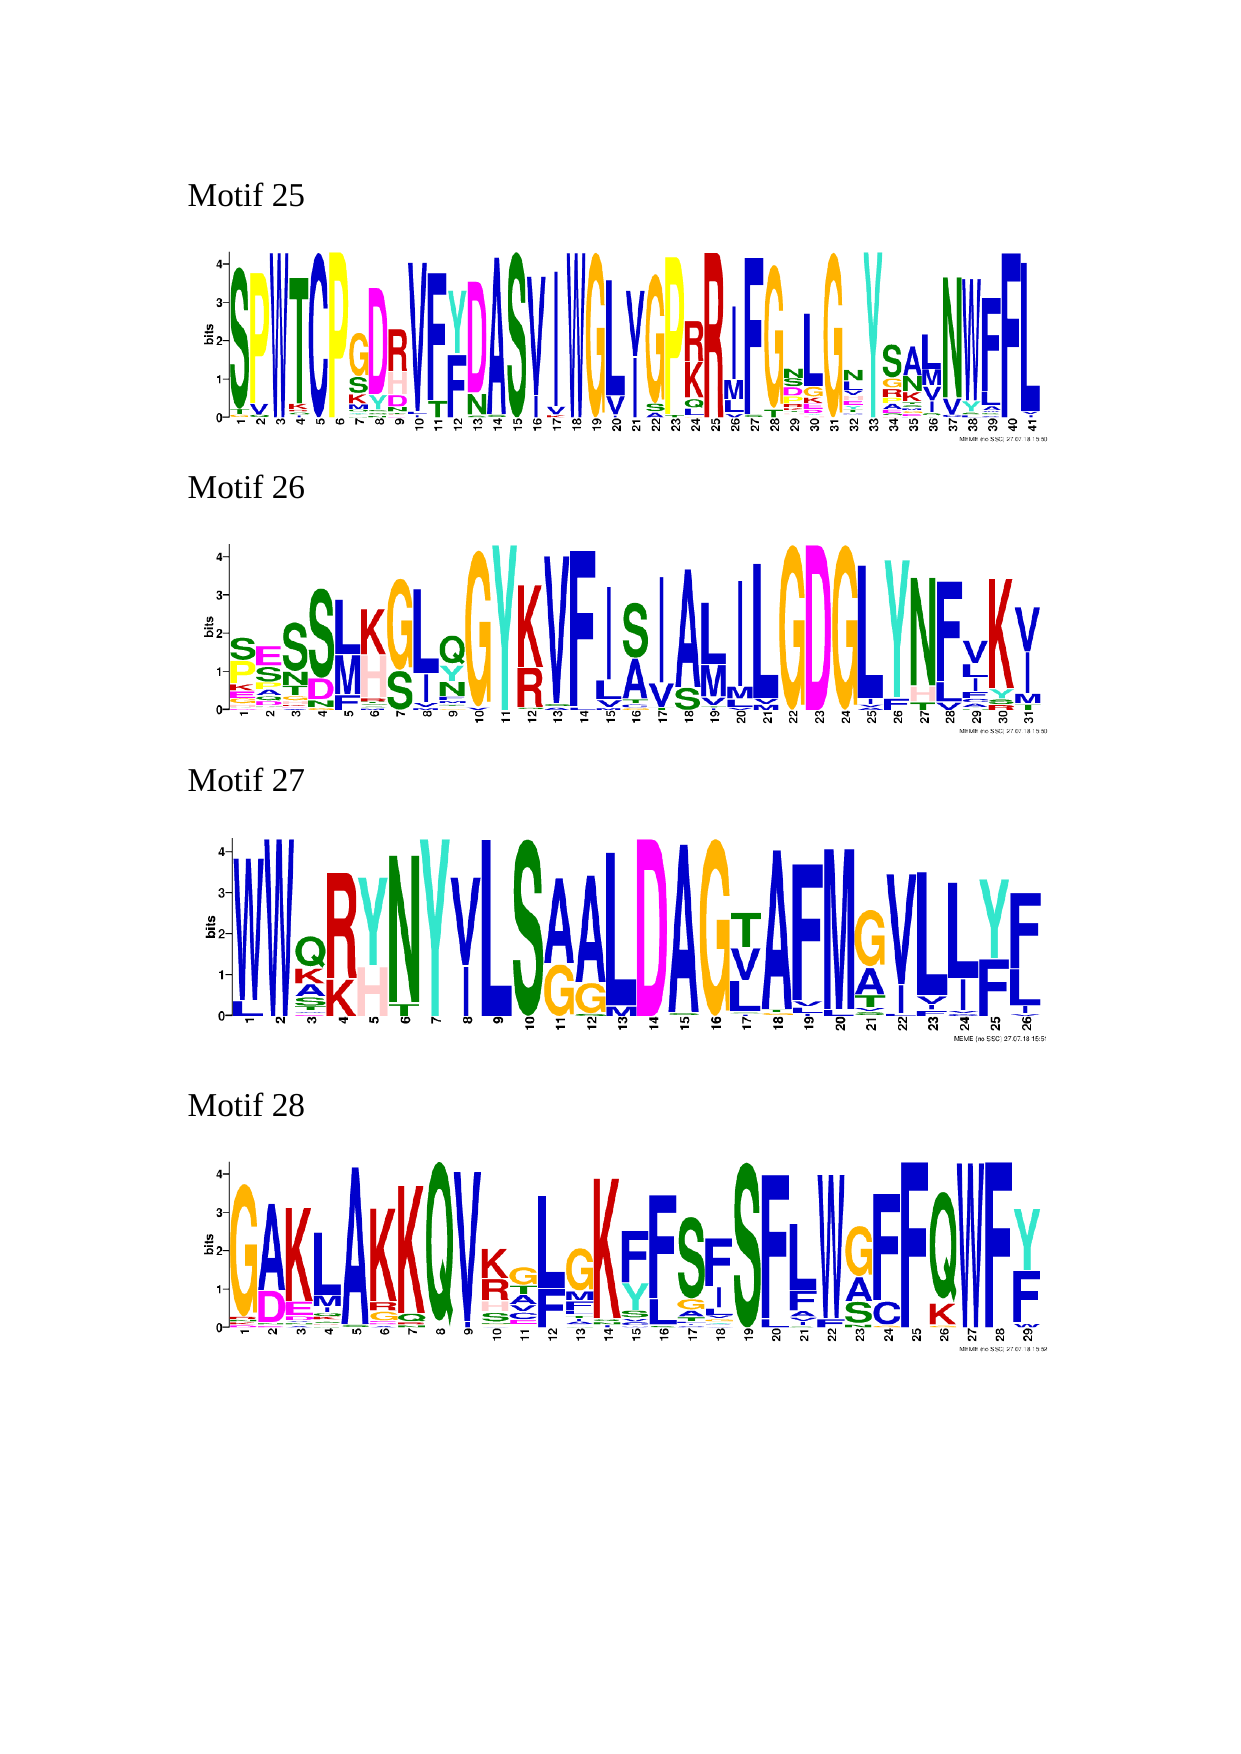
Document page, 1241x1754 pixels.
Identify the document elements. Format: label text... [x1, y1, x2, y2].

picture [187, 1137, 1053, 1353]
text Motif 25 [187, 162, 1053, 227]
picture [187, 519, 1053, 735]
picture [187, 812, 1053, 1043]
text Motif 27 [187, 747, 1053, 812]
text Motif 26 [187, 454, 1053, 519]
picture [187, 227, 1053, 443]
text Motif 28 [187, 1072, 1053, 1137]
